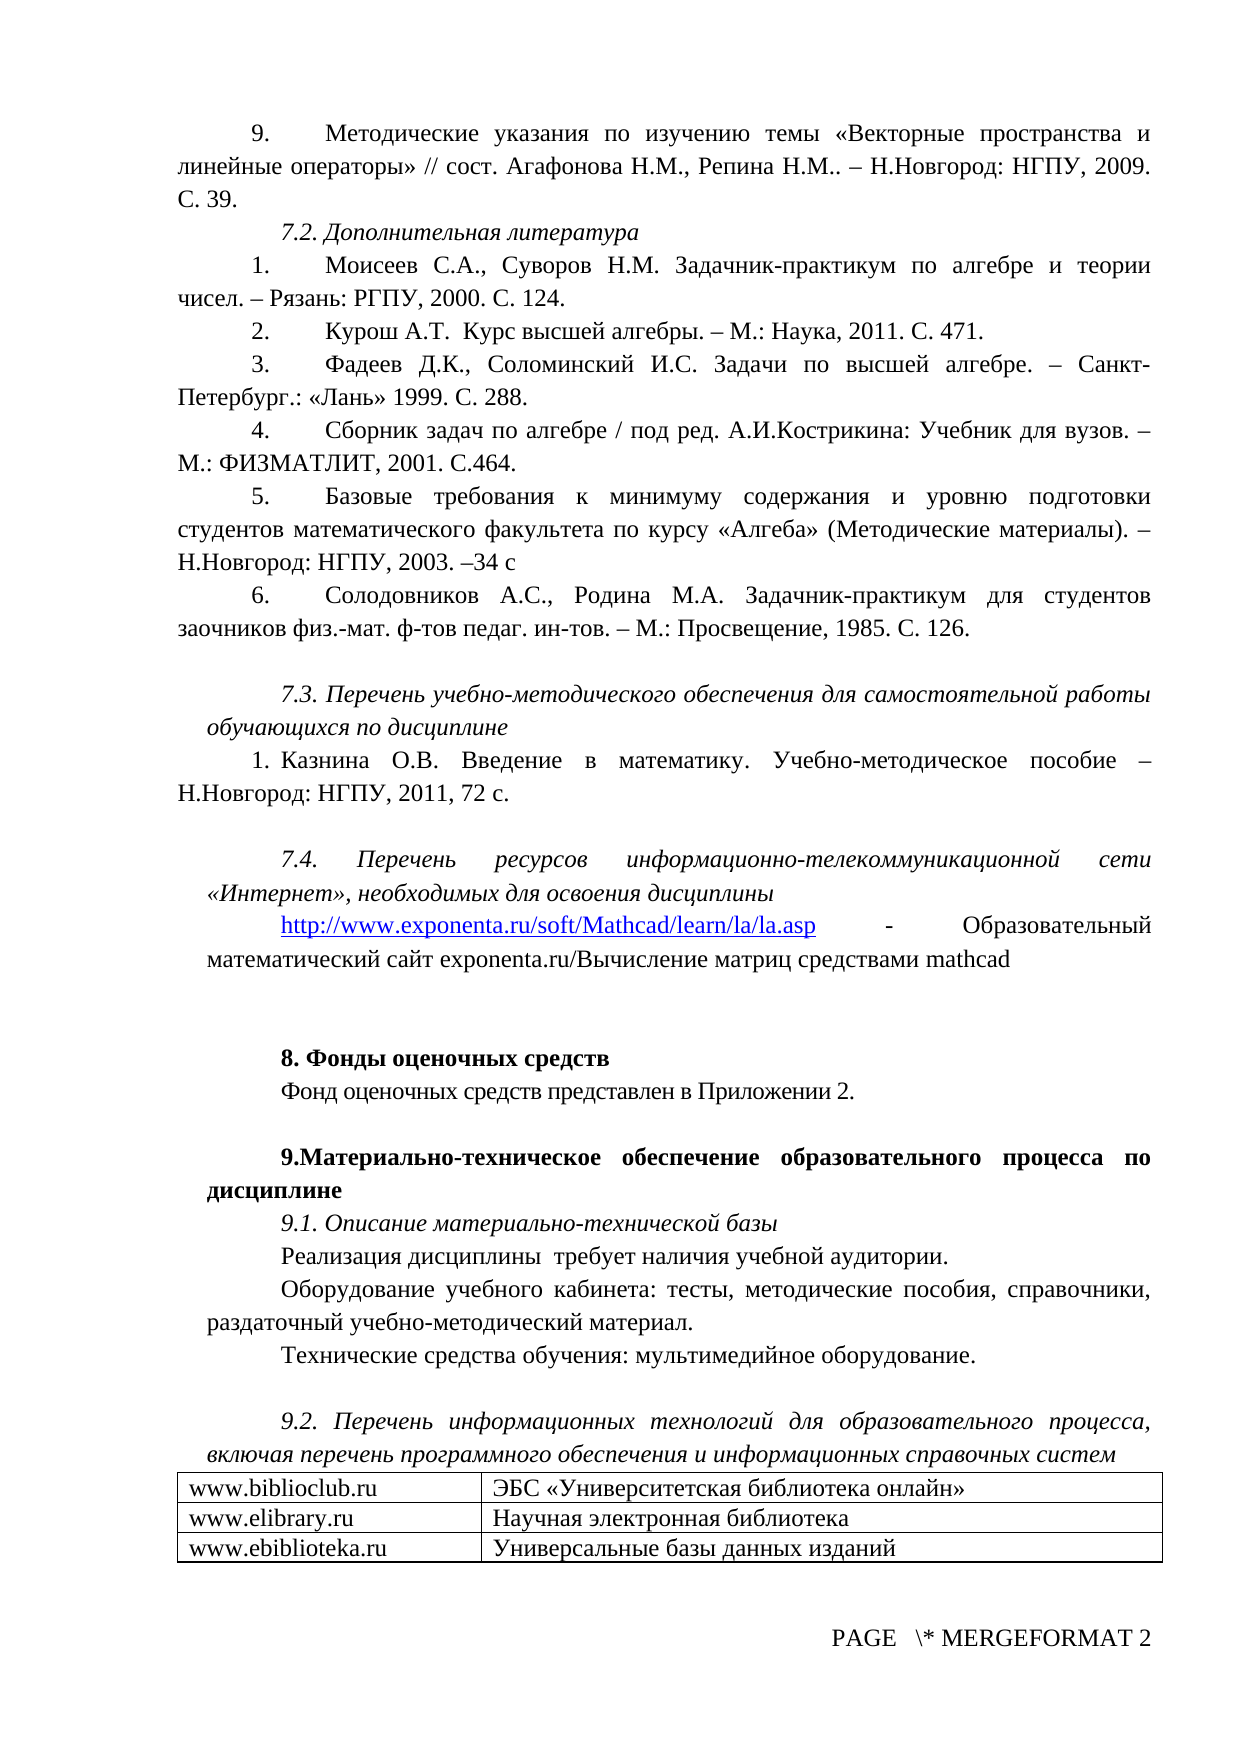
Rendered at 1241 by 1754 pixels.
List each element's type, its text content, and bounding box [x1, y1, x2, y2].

list Сборник задач по алгебре / под ред. А.И.Кострикина: Учебник для вузов. – М.: ФИЗМАТЛИТ, 2001. С.464. [177, 415, 1152, 477]
text Оборудование учебного кабинета: тесты, методические пособия, справочники, раздаточный учебно-методический материал. [207, 1274, 1152, 1336]
text Технические средства обучения: мультимедийное оборудование. [207, 1340, 1152, 1369]
table_cell Универсальные базы данных изданий [482, 1533, 1162, 1561]
list Солодовников А.С., Родина М.А. Задачник-практикум для студентов заочников физ.-мат. ф-тов педаг. ин-тов. – М.: Просвещение, 1985. С. 126. [177, 580, 1152, 642]
list Методические указания по изучению темы «Векторные пространства и линейные операторы» // сост. Агафонова Н.М., Репина Н.М.. – Н.Новгород: НГПУ, 2009. С. 39. [177, 118, 1152, 213]
list Фадеев Д.К., Соломинский И.С. Задачи по высшей алгебре. – Санкт-Петербург.: «Лань» 1999. С. 288. [177, 349, 1152, 411]
text 7.3. Перечень учебно-методического обеспечения для самостоятельной работы обучающихся по дисциплине [207, 679, 1152, 741]
text 8. Фонды оценочных средств [207, 1043, 1152, 1071]
text 9.Материально-техническое обеспечение образовательного процесса по дисциплине [207, 1142, 1152, 1203]
text 7.2. Дополнительная литература [207, 217, 1152, 246]
list Казнина О.В. Введение в математику. Учебно-методическое пособие – Н.Новгород: НГПУ, 2011, 72 с. [177, 746, 1152, 807]
table_cell www.elibrary.ru [178, 1503, 481, 1532]
list Базовые требования к минимуму содержания и уровню подготовки студентов математического факультета по курсу «Алгеба» (Методические материалы). – Н.Новгород: НГПУ, 2003. –34 с [177, 481, 1152, 576]
table_header www.biblioclub.ru [178, 1473, 481, 1502]
text Фонд оценочных средств представлен в Приложении 2. [207, 1076, 1152, 1104]
table_cell www.ebiblioteka.ru [178, 1533, 481, 1561]
text 7.4. Перечень ресурсов информационно-телекоммуникационной сети «Интернет», необходимых для освоения дисциплины [207, 844, 1152, 906]
list Моисеев С.А., Суворов Н.М. Задачник-практикум по алгебре и теории чисел. – Рязань: РГПУ, 2000. С. 124. [177, 250, 1152, 312]
text 9.2. Перечень информационных технологий для образовательного процесса, включая перечень программного обеспечения и информационных справочных систем [207, 1406, 1152, 1468]
text 9.1. Описание материально-технической базы [207, 1208, 1152, 1237]
table_cell Научная электронная библиотека [482, 1503, 1162, 1532]
table_header ЭБС «Университетская библиотека онлайн» [482, 1473, 1162, 1502]
text Реализация дисциплины требует наличия учебной аудитории. [207, 1241, 1152, 1269]
list Курош А.Т. Курс высшей алгебры. – М.: Наука, 2011. С. 471. [177, 316, 1152, 345]
text http://www.exponenta.ru/soft/Mathcad/learn/la/la.asp - Образовательный математический сайт exponenta.ru/Вычисление матриц средствами mathcad [207, 911, 1152, 972]
